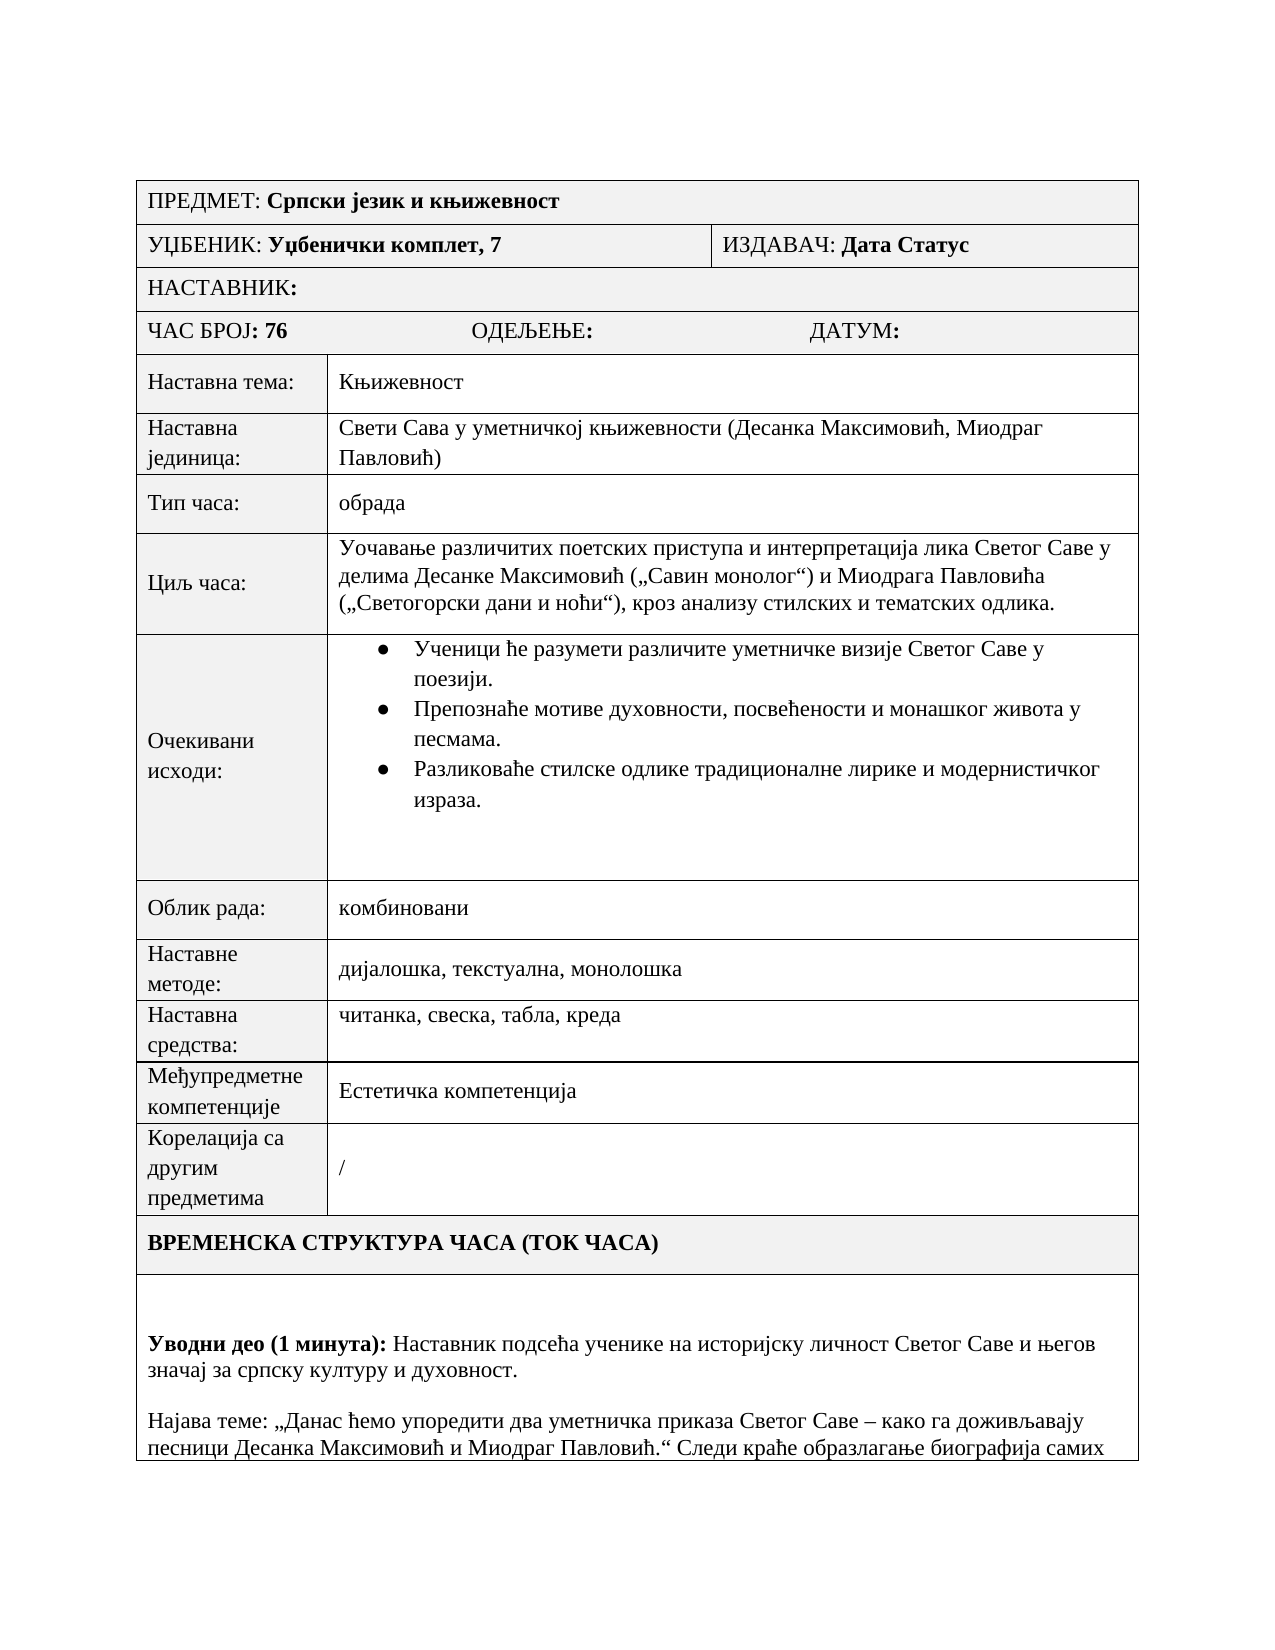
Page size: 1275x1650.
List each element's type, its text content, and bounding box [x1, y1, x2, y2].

table_cell НАСТАВНИК: [137, 268, 1138, 311]
table_cell ЧАС БРОЈ: 76 [137, 312, 460, 353]
table_cell / [328, 1124, 1138, 1214]
table_cell Свети Сава у уметничкој књижевности (Десанка Максимовић, Миодраг Павловић) [328, 414, 1138, 474]
table_cell Очекивани исходи: [137, 635, 327, 879]
table_cell обрада [328, 475, 1138, 533]
table_cell Књижевност [328, 355, 1138, 413]
table_cell ВРЕМЕНСКА СТРУКТУРА ЧАСА (ТОК ЧАСА) [137, 1216, 1138, 1274]
table_cell УЏБЕНИК: Уџбенички комплет, 7 [137, 225, 711, 267]
table_cell Циљ часа: [137, 534, 327, 634]
table_cell дијалошка, текстуална, монолошка [328, 940, 1138, 1000]
table_cell ИЗДАВАЧ: Дата Статус [712, 225, 1138, 267]
table_cell Облик рада: [137, 881, 327, 938]
table_cell Међупредметне компетенције [137, 1063, 327, 1123]
table_cell Ученици ће разумети различите уметничке визије Светог Саве у поезији. Препознаће мотиве духовности, посвећености и монашког живота у песмама. Разликоваће стилске одлике традиционалне лирике и модернистичког израза. [328, 635, 1138, 879]
table_cell ДАТУМ: [798, 312, 1138, 353]
table_cell Тип часа: [137, 475, 327, 533]
table_cell читанка, свеска, табла, креда [328, 1001, 1138, 1061]
table_cell Уочавање различитих поетских приступа и интерпретација лика Светог Саве у делима Десанке Максимовић („Савин монолог“) и Миодрага Павловића („Светогорски дани и ноћи“), кроз анализу стилских и тематских одлика. [328, 534, 1138, 634]
table_cell Наставна тема: [137, 355, 327, 413]
table_cell Наставна јединица: [137, 414, 327, 474]
table_cell Естетичка компетенција [328, 1063, 1138, 1123]
table_cell Наставне методе: [137, 940, 327, 1000]
table_header ПРЕДМЕТ: Српски језик и књижевност [137, 181, 1138, 224]
table_cell ОДЕЉЕЊЕ: [460, 312, 798, 353]
table_cell Корелација са другим предметима [137, 1124, 327, 1214]
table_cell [137, 1275, 1138, 1460]
table_cell комбиновани [328, 881, 1138, 938]
table_cell Наставна средства: [137, 1001, 327, 1061]
